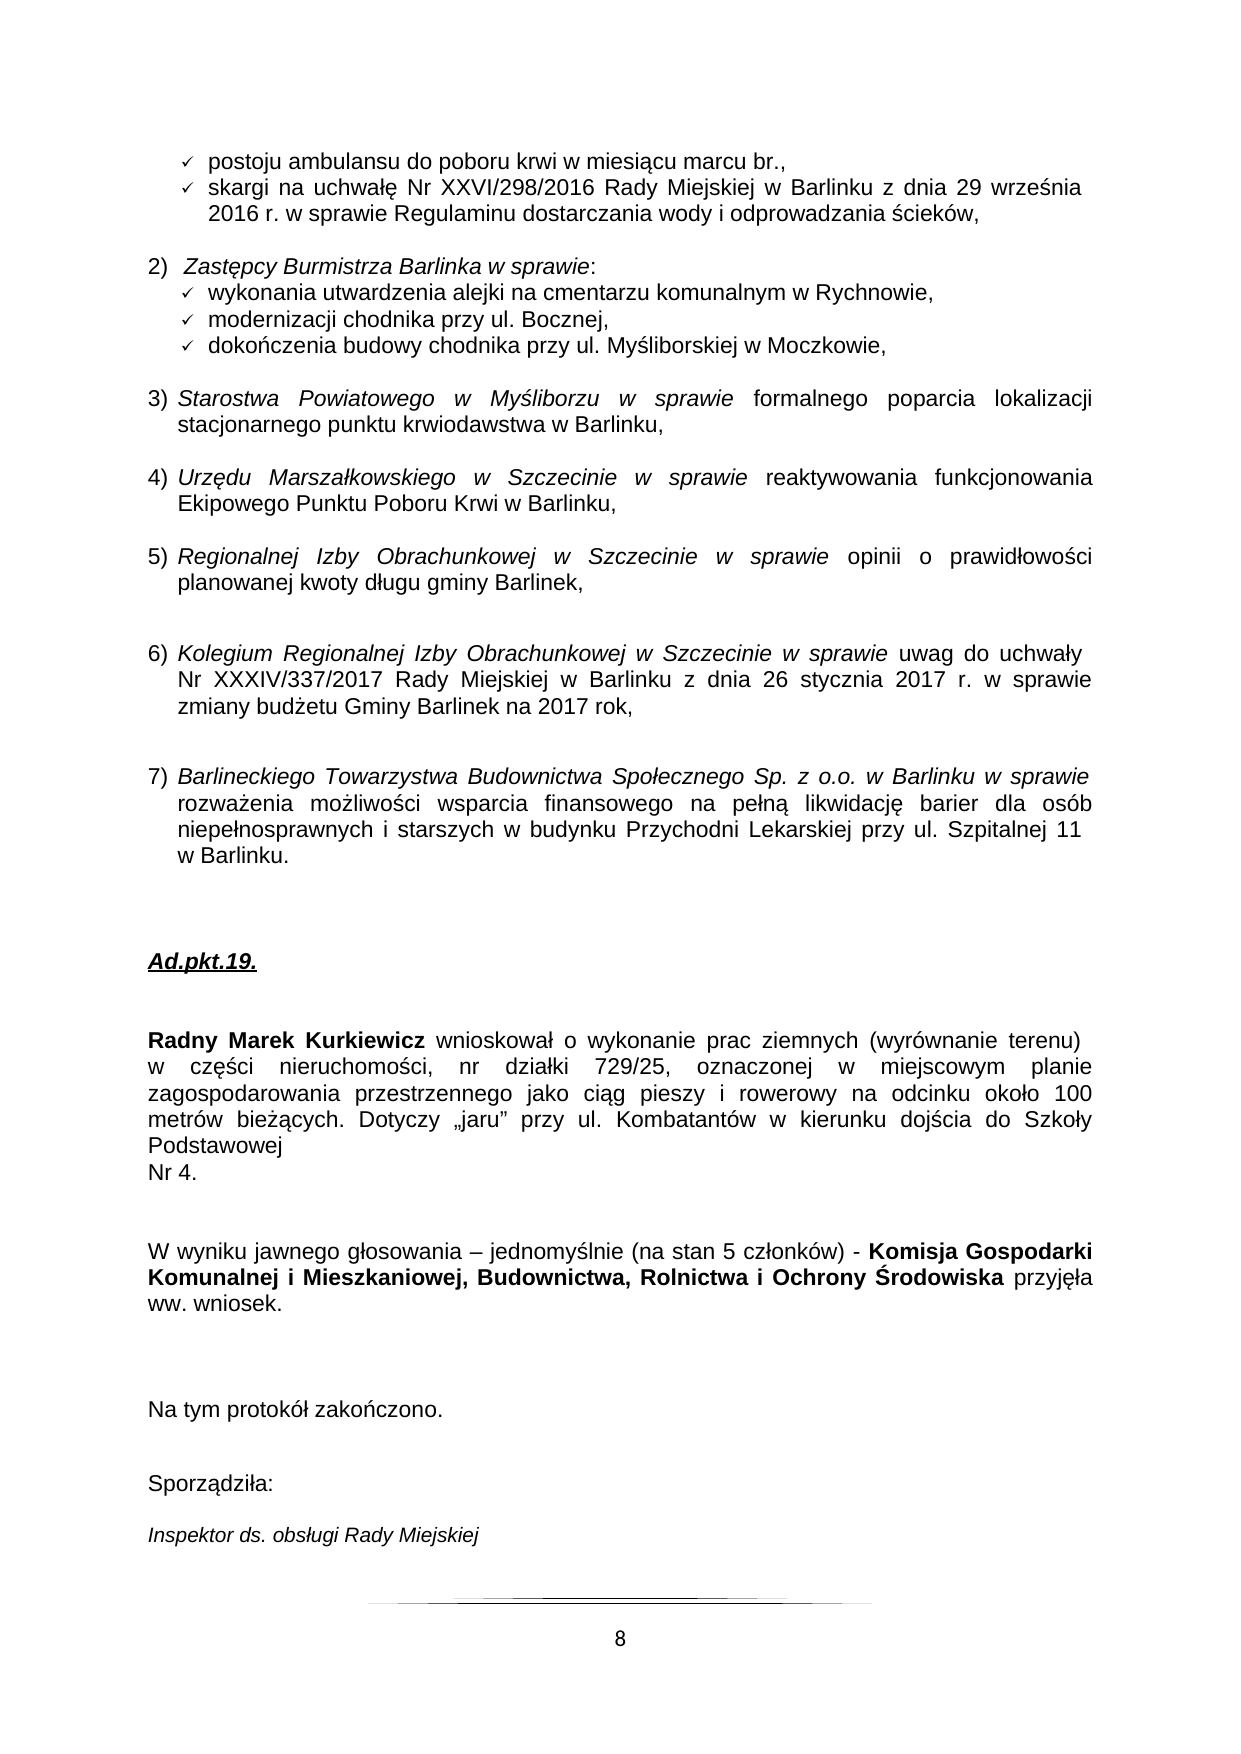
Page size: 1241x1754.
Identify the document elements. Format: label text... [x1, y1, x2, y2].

list Urzędu Marszałkowskiego w Szczecinie w sprawie reaktywowania funkcjonowania Ekipowego Punktu Poboru Krwi w Barlinku, [148, 464, 1093, 517]
list Starostwa Powiatowego w Myśliborzu w sprawie formalnego poparcia lokalizacji stacjonarnego punktu krwiodawstwa w Barlinku, [148, 385, 1093, 437]
list wykonania utwardzenia alejki na cmentarzu komunalnym w Rychnowie, [181, 279, 1093, 306]
list skargi na uchwałę Nr XXVI/298/2016 Rady Miejskiej w Barlinku z dnia 29 września 2016 r. w sprawie Regulaminu dostarczania wody i odprowadzania ścieków, [181, 174, 1093, 227]
text Sporządziła: [148, 1470, 1093, 1496]
list Kolegium Regionalnej Izby Obrachunkowej w Szczecinie w sprawie uwag do uchwały Nr XXXIV/337/2017 Rady Miejskiej w Barlinku z dnia 26 stycznia 2017 r. w sprawie zmiany budżetu Gminy Barlinek na 2017 rok, [148, 640, 1093, 719]
list Barlineckiego Towarzystwa Budownictwa Społecznego Sp. z o.o. w Barlinku w sprawie rozważenia możliwości wsparcia finansowego na pełną likwidację barier dla osób niepełnosprawnych i starszych w budynku Przychodni Lekarskiej przy ul. Szpitalnej 11 w Barlinku. [148, 763, 1093, 869]
text Inspektor ds. obsługi Rady Miejskiej [148, 1523, 1093, 1547]
list dokończenia budowy chodnika przy ul. Myśliborskiej w Moczkowie, [181, 332, 1093, 358]
list postoju ambulansu do poboru krwi w miesiącu marcu br., [181, 148, 1093, 174]
list modernizacji chodnika przy ul. Bocznej, [181, 306, 1093, 332]
list Regionalnej Izby Obrachunkowej w Szczecinie w sprawie opinii o prawidłowości planowanej kwoty długu gminy Barlinek, [148, 543, 1093, 596]
text W wyniku jawnego głosowania – jednomyślnie (na stan 5 członków) - Komisja Gospodarki Komunalnej i Mieszkaniowej, Budownictwa, Rolnictwa i Ochrony Środowiska przyjęła ww. wniosek. [148, 1238, 1093, 1317]
text Radny Marek Kurkiewicz wnioskował o wykonanie prac ziemnych (wyrównanie terenu) w części nieruchomości, nr działki 729/25, oznaczonej w miejscowym planie zagospodarowania przestrzennego jako ciąg pieszy i rowerowy na odcinku około 100 metrów bieżących. Dotyczy „jaru” przy ul. Kombatantów w kierunku dojścia do Szkoły Podstawowej Nr 4. [148, 1027, 1093, 1185]
list Zastępcy Burmistrza Barlinka w sprawie: [148, 253, 1093, 279]
text Ad.pkt.19. [148, 948, 1093, 974]
text Na tym protokół zakończono. [148, 1396, 1093, 1422]
